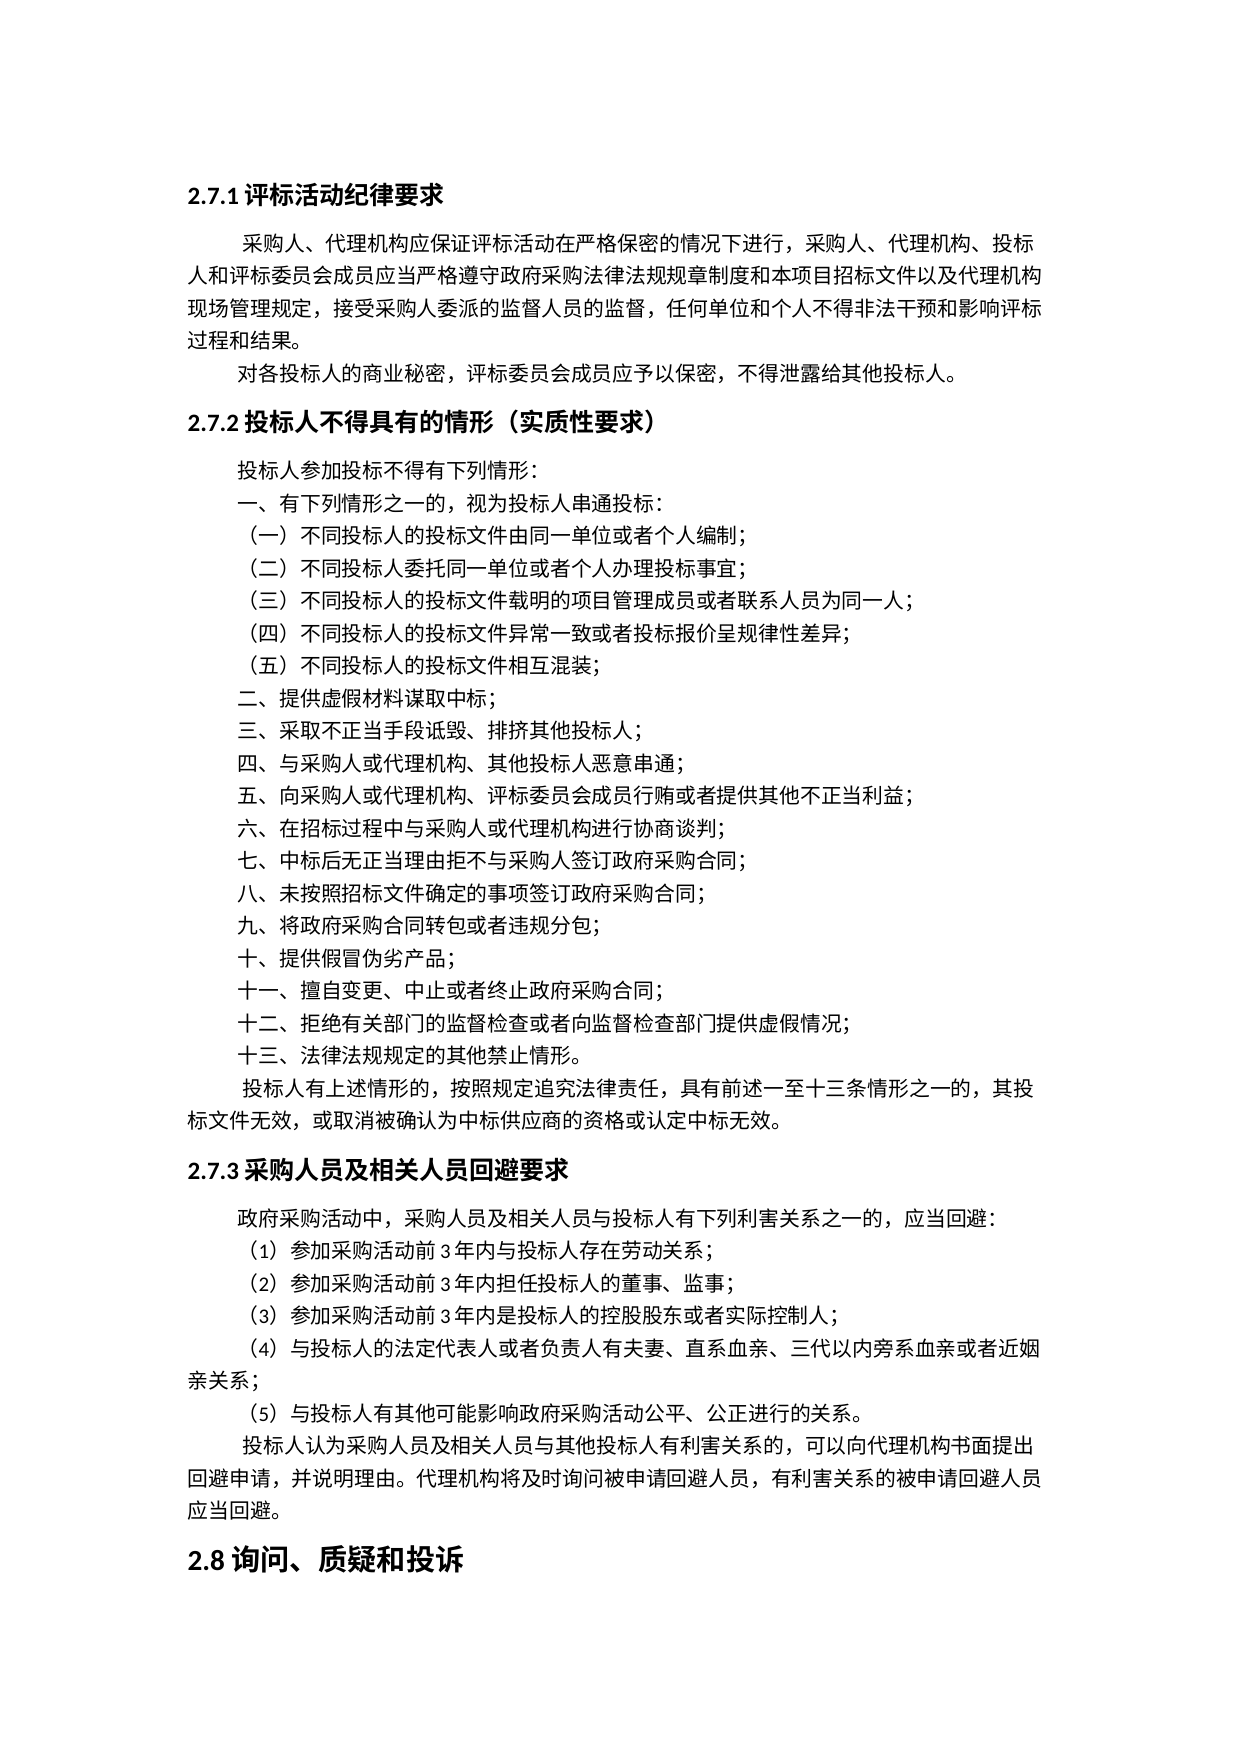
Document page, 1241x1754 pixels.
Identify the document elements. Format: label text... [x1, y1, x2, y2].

text 十二、拒绝有关部门的监督检查或者向监督检查部门提供虚假情况； [187, 1007, 1053, 1039]
text 采购人、代理机构应保证评标活动在严格保密的情况下进行，采购人、代理机构、投标人和评标委员会成员应当严格遵守政府采购法律法规规章制度和本项目招标文件以及代理机构现场管理规定，接受采购人委派的监督人员的监督，任何单位和个人不得非法干预和影响评标过程和结果。 [187, 227, 1053, 357]
text 2.7.1评标活动纪律要求 [187, 162, 1053, 227]
text （2）参加采购活动前3年内担任投标人的董事、监事； [187, 1267, 1053, 1299]
text （4）与投标人的法定代表人或者负责人有夫妻、直系血亲、三代以内旁系血亲或者近姻亲关系； [187, 1332, 1053, 1397]
text 五、向采购人或代理机构、评标委员会成员行贿或者提供其他不正当利益； [187, 779, 1053, 812]
text 六、在招标过程中与采购人或代理机构进行协商谈判； [187, 812, 1053, 844]
text 四、与采购人或代理机构、其他投标人恶意串通； [187, 747, 1053, 779]
text 对各投标人的商业秘密，评标委员会成员应予以保密，不得泄露给其他投标人。 [187, 357, 1053, 389]
text 政府采购活动中，采购人员及相关人员与投标人有下列利害关系之一的，应当回避： [187, 1202, 1053, 1234]
text 投标人有上述情形的，按照规定追究法律责任，具有前述一至十三条情形之一的，其投标文件无效，或取消被确认为中标供应商的资格或认定中标无效。 [187, 1072, 1053, 1137]
text 八、未按照招标文件确定的事项签订政府采购合同； [187, 877, 1053, 909]
text （三）不同投标人的投标文件载明的项目管理成员或者联系人员为同一人； [187, 584, 1053, 617]
text 2.7.2投标人不得具有的情形（实质性要求） [187, 389, 1053, 454]
text 一、有下列情形之一的，视为投标人串通投标： [187, 487, 1053, 519]
text （1）参加采购活动前3年内与投标人存在劳动关系； [187, 1234, 1053, 1267]
text 投标人认为采购人员及相关人员与其他投标人有利害关系的，可以向代理机构书面提出回避申请，并说明理由。代理机构将及时询问被申请回避人员，有利害关系的被申请回避人员应当回避。 [187, 1429, 1053, 1527]
text 十三、法律法规规定的其他禁止情形。 [187, 1039, 1053, 1072]
text 二、提供虚假材料谋取中标； [187, 682, 1053, 714]
text 七、中标后无正当理由拒不与采购人签订政府采购合同； [187, 844, 1053, 877]
text 十、提供假冒伪劣产品； [187, 942, 1053, 974]
text 2.8询问、质疑和投诉 [187, 1527, 1053, 1592]
text 十一、擅自变更、中止或者终止政府采购合同； [187, 974, 1053, 1007]
text （5）与投标人有其他可能影响政府采购活动公平、公正进行的关系。 [187, 1397, 1053, 1429]
text 三、采取不正当手段诋毁、排挤其他投标人； [187, 714, 1053, 747]
text 九、将政府采购合同转包或者违规分包； [187, 909, 1053, 942]
text （3）参加采购活动前3年内是投标人的控股股东或者实际控制人； [187, 1299, 1053, 1332]
text 投标人参加投标不得有下列情形： [187, 454, 1053, 487]
text （四）不同投标人的投标文件异常一致或者投标报价呈规律性差异； [187, 617, 1053, 649]
text 2.7.3采购人员及相关人员回避要求 [187, 1137, 1053, 1202]
text （五）不同投标人的投标文件相互混装； [187, 649, 1053, 682]
text （一）不同投标人的投标文件由同一单位或者个人编制； [187, 519, 1053, 552]
text （二）不同投标人委托同一单位或者个人办理投标事宜； [187, 552, 1053, 584]
